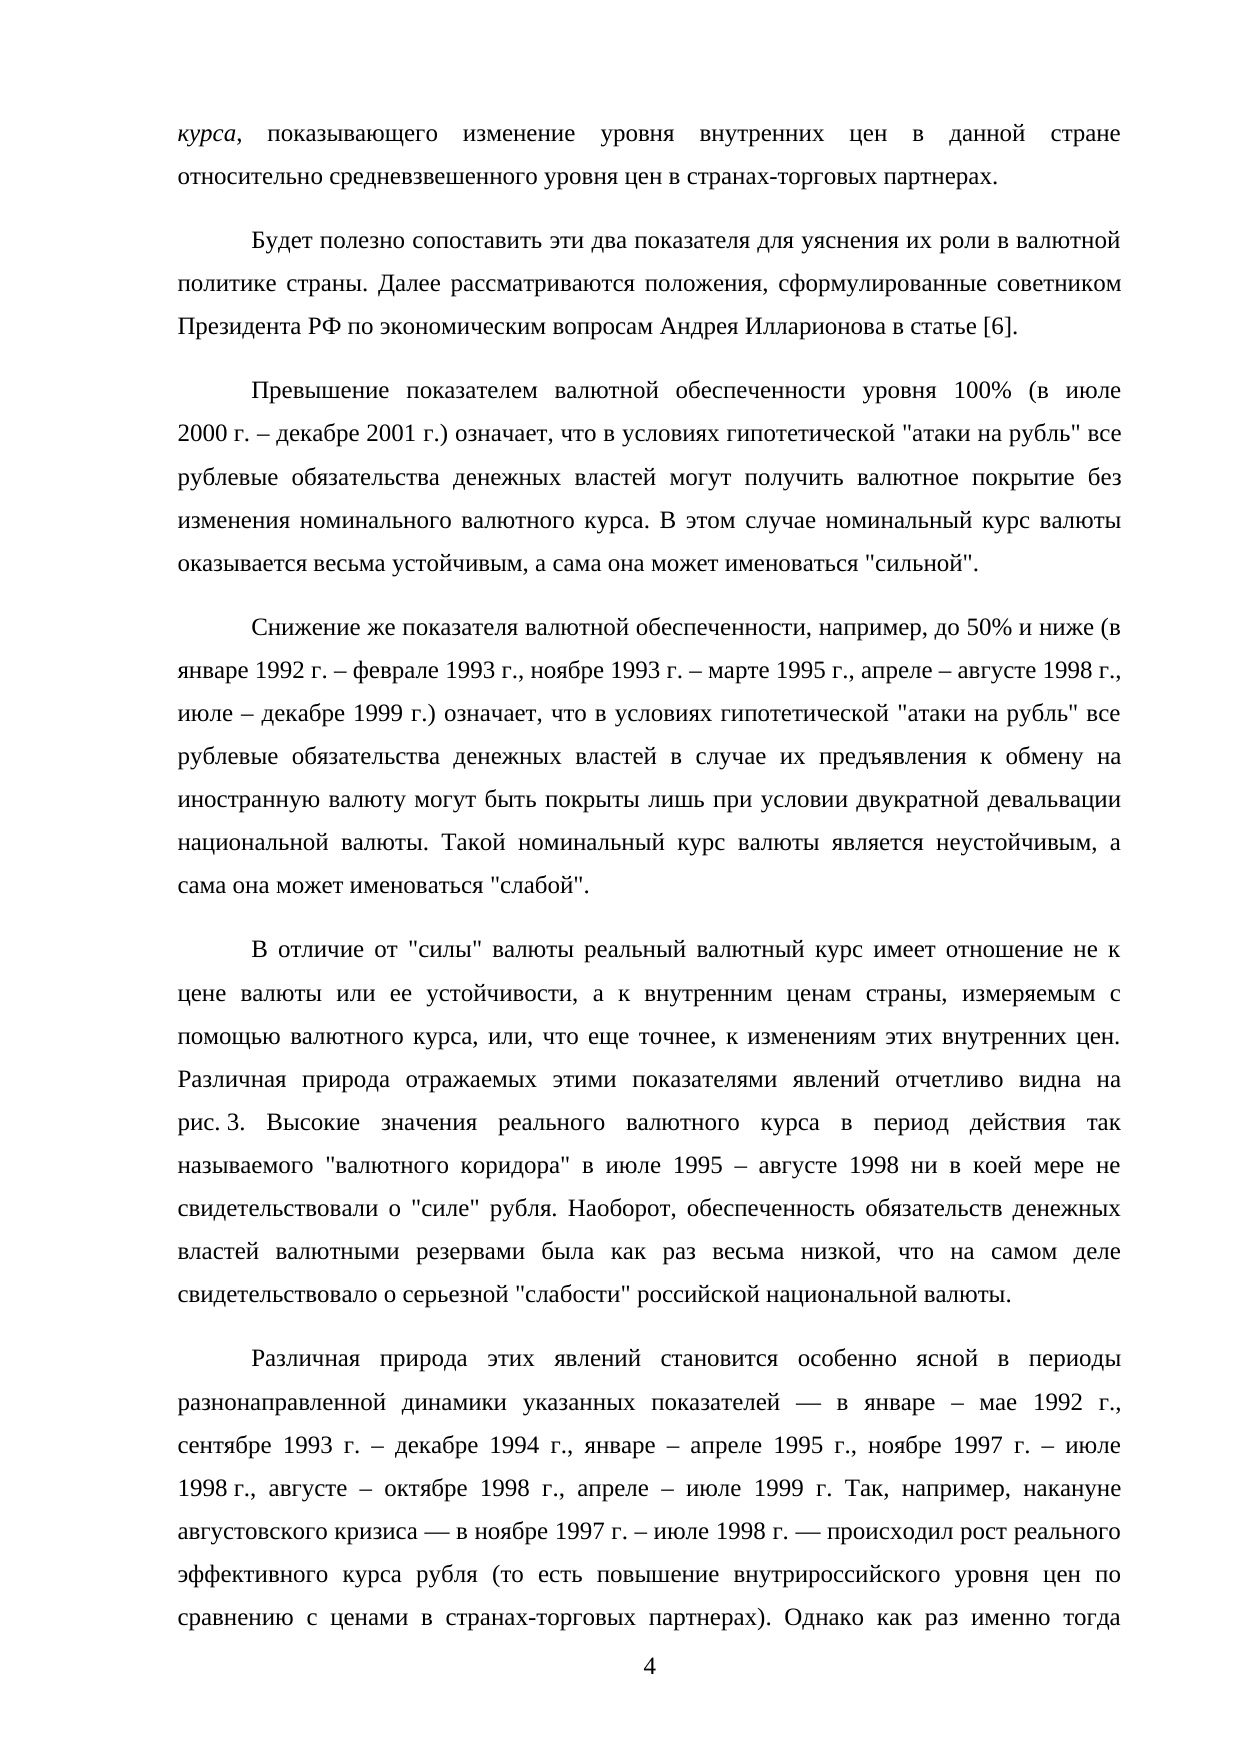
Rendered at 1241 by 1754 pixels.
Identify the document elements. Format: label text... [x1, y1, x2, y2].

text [177, 118, 1122, 190]
text Превышение показателем валютной обеспеченности уровня 100% (в июле 2000 г. – декабре 2001 г.) означает, что в условиях гипотетической "атаки на рубль" все рублевые обязательства денежных властей могут получить валютное покрытие без изменения номинального валютного курса. В этом случае номинальный курс валюты оказывается весьма устойчивым, а сама она может именоваться "сильной". [177, 375, 1122, 577]
text В отличие от "силы" валюты реальный валютный курс имеет отношение не к цене валюты или ее устойчивости, а к внутренним ценам страны, измеряемым с помощью валютного курса, или, что еще точнее, к изменениям этих внутренних цен. Различная природа отражаемых этими показателями явлений отчетливо видна на рис. 3. Высокие значения реального валютного курса в период действия так называемого "валютного коридора" в июле 1995 – августе 1998 ни в коей мере не свидетельствовали о "силе" рубля. Наоборот, обеспеченность обязательств денежных властей валютными резервами была как раз весьма низкой, что на самом деле свидетельствовало о серьезной "слабости" российской национальной валюты. [177, 934, 1122, 1308]
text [177, 1343, 1122, 1631]
text Будет полезно сопоставить эти два показателя для уяснения их роли в валютной политике страны. Далее рассматриваются положения, сформулированные советником Президента РФ по экономическим вопросам Андрея Илларионова в статье [6]. [177, 225, 1122, 340]
text Снижение же показателя валютной обеспеченности, например, до 50% и ниже (в январе 1992 г. – феврале 1993 г., ноябре 1993 г. – марте 1995 г., апреле – августе 1998 г., июле – декабре 1999 г.) означает, что в условиях гипотетической "атаки на рубль" все рублевые обязательства денежных властей в случае их предъявления к обмену на иностранную валюту могут быть покрыты лишь при условии двукратной девальвации национальной валюты. Такой номинальный курс валюты является неустойчивым, а сама она может именоваться "слабой". [177, 612, 1122, 899]
